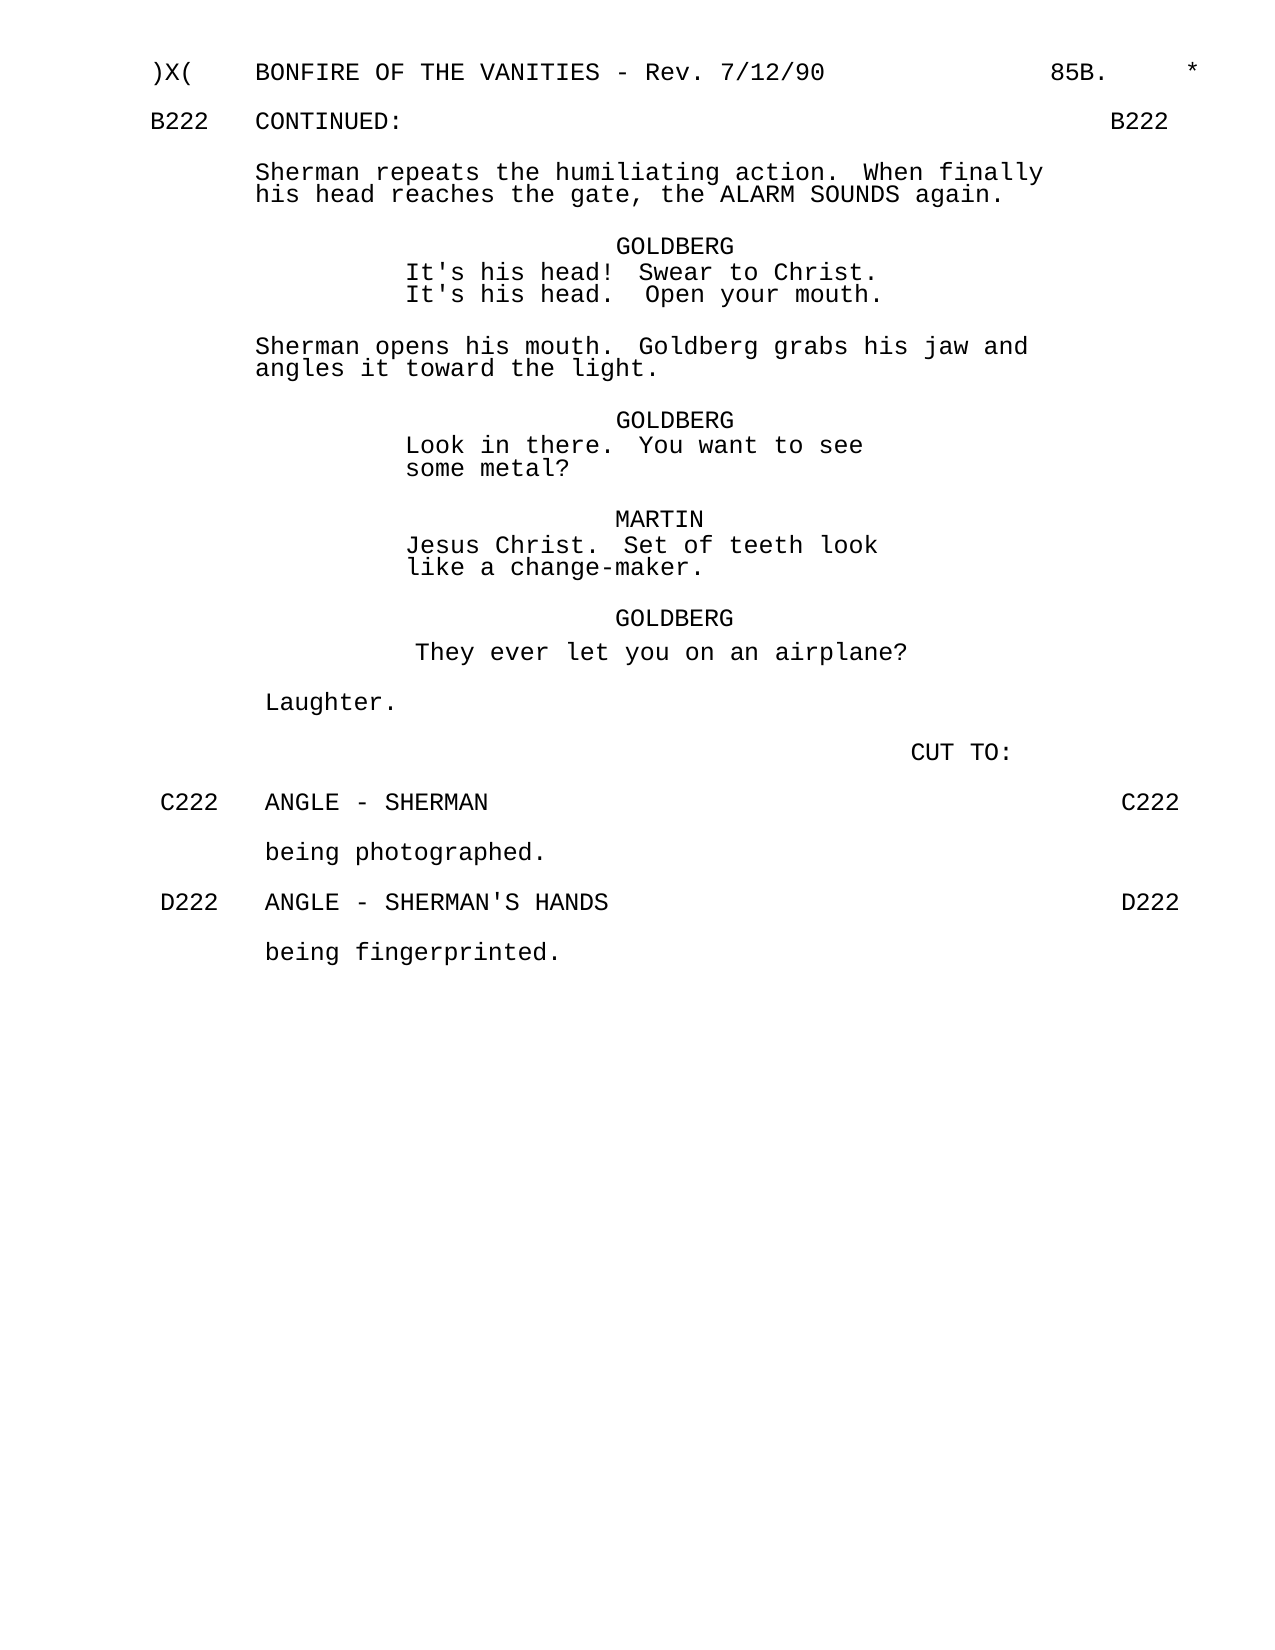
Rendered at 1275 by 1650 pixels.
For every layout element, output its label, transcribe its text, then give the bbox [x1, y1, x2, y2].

subtitle GOLDBERG [254, 407, 1096, 433]
subtitle GOLDBERG [254, 233, 1096, 259]
subtitle MARTIN [615, 506, 1217, 533]
text Sherman opens his mouth. Goldberg grabs his jaw and angles it toward the light. [255, 335, 1073, 384]
text It's his head! Swear to Christ. It's his head. Open your mouth. [405, 260, 905, 310]
text Look in there. You want to see some metal? [405, 434, 905, 483]
text Jesus Christ. Set of teeth look like a change-maker. [405, 534, 905, 583]
subtitle GOLDBERG [615, 606, 1217, 634]
text )X( BONFIRE OF THE VANITIES - Rev. 7/12/90 85B. * B222 CONTINUED: B222 [150, 59, 1200, 137]
text Sherman repeats the humiliating action. When finally his head reaches the gate, the ALARM SOUNDS again. [255, 161, 1073, 210]
